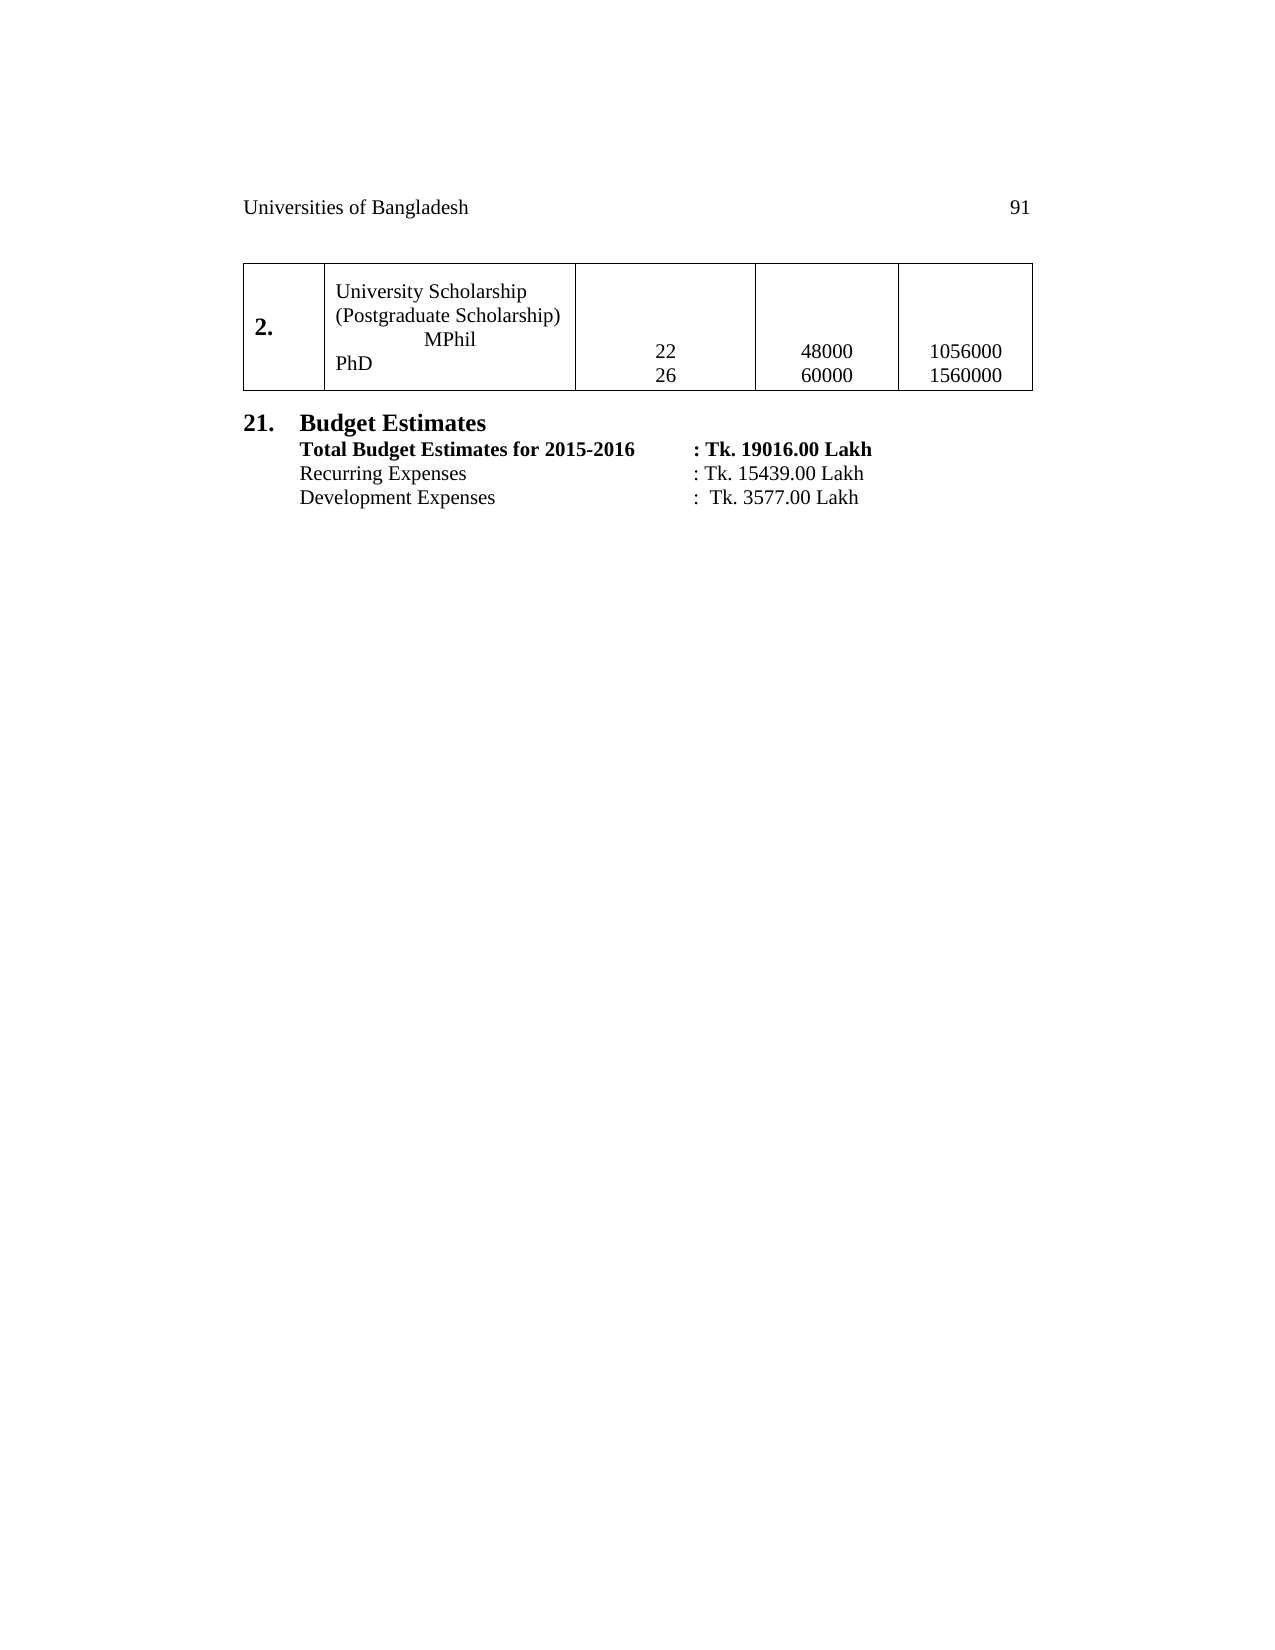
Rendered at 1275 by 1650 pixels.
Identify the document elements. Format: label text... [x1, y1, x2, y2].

table_cell 22 26 [576, 264, 755, 390]
text Development Expenses : Tk. 3577.00 Lakh [243, 485, 1032, 509]
text Recurring Expenses : Tk. 15439.00 Lakh [243, 461, 1032, 485]
table_cell [244, 264, 324, 390]
table_cell University Scholarship (Postgraduate Scholarship) MPhil PhD [325, 264, 575, 390]
table_cell 1056000 1560000 [899, 264, 1032, 390]
text Total Budget Estimates for 2015-2016 : Tk. 19016.00 Lakh [243, 437, 1032, 461]
table_cell 48000 60000 [756, 264, 898, 390]
text 21. Budget Estimates [243, 408, 1032, 437]
